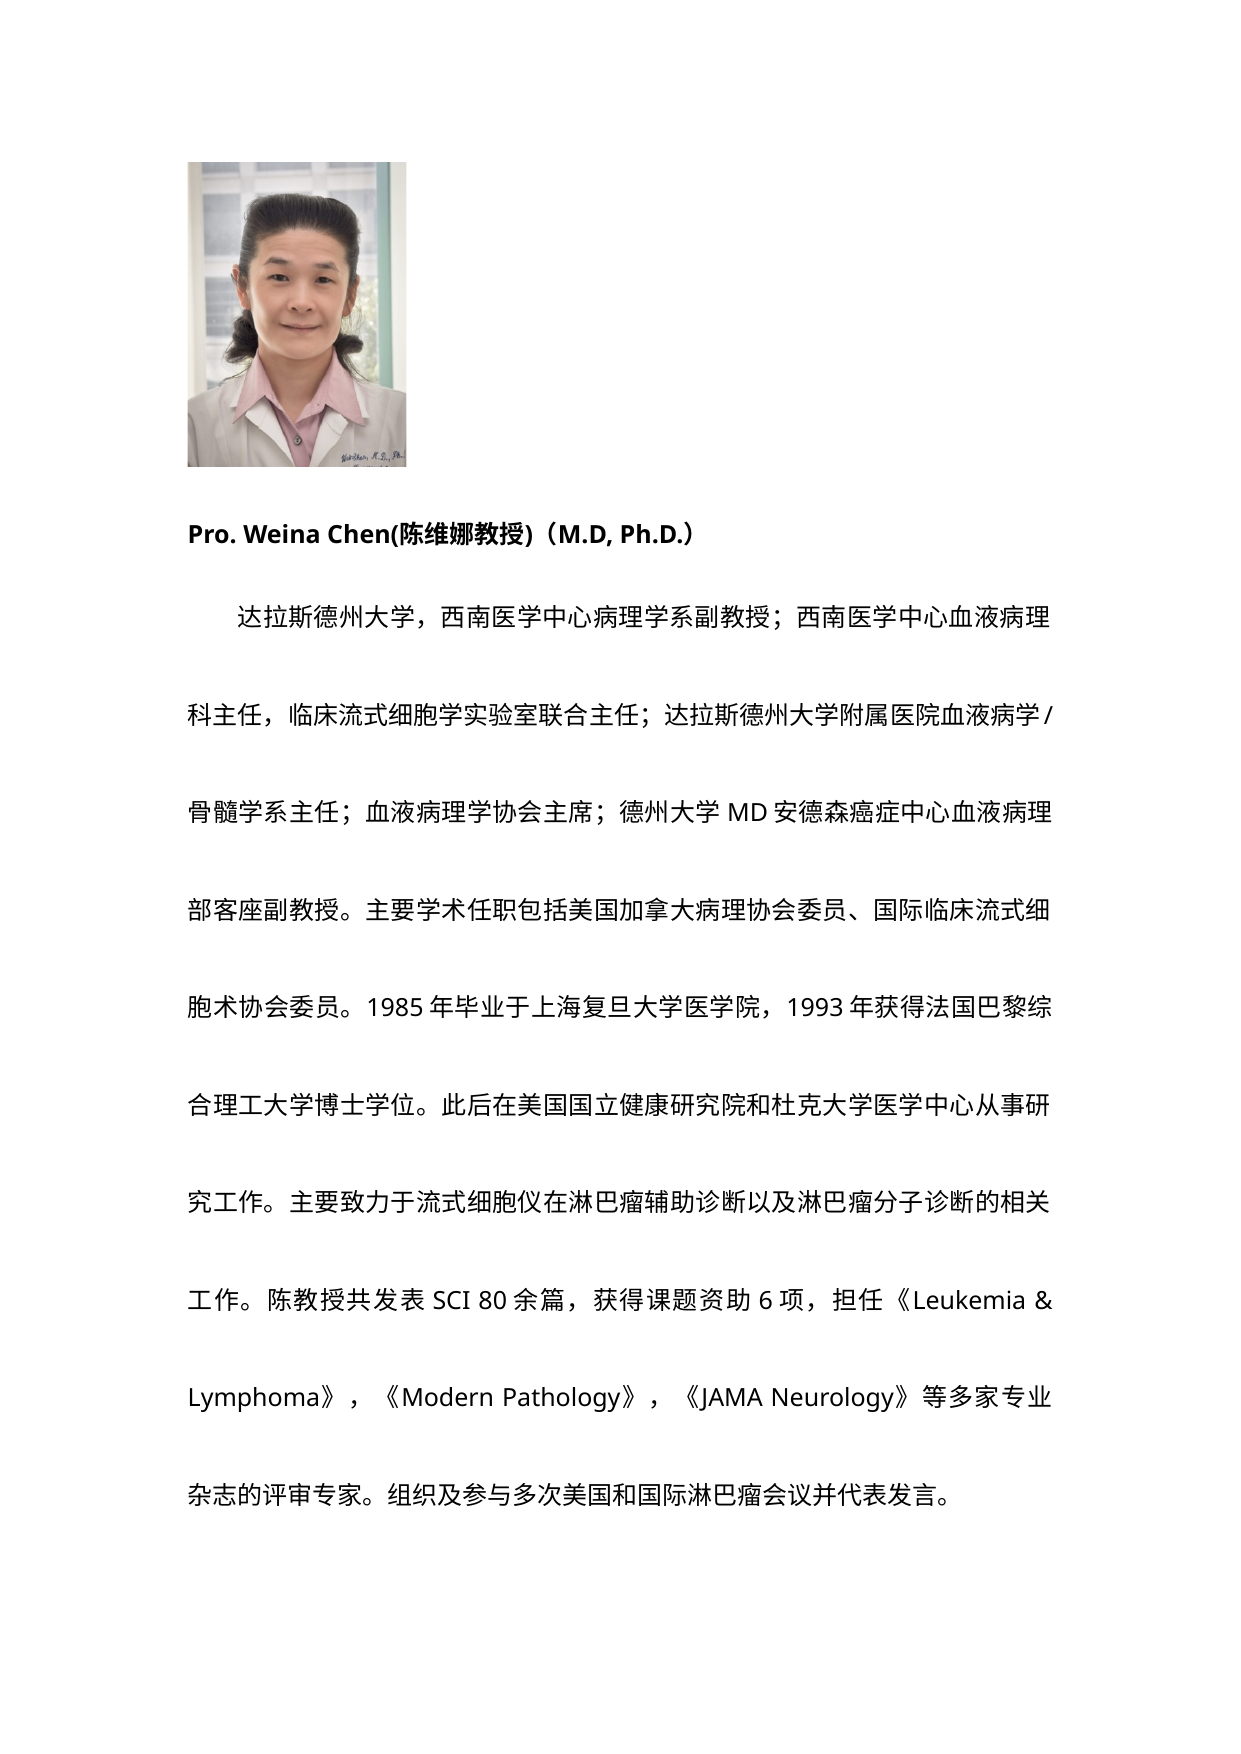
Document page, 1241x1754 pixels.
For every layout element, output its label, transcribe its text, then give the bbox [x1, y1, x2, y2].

picture [187, 162, 407, 467]
text Pro. Weina Chen(陈维娜教授)（M.D, Ph.D.） [187, 500, 1053, 565]
text 达拉斯德州大学，西南医学中心病理学系副教授；西南医学中心血液病理科主任，临床流式细胞学实验室联合主任；达拉斯德州大学附属医院血液病学/骨髓学系主任；血液病理学协会主席；德州大学MD安德森癌症中心血液病理部客座副教授。主要学术任职包括美国加拿大病理协会委员、国际临床流式细胞术协会委员。1985年毕业于上海复旦大学医学院，1993年获得法国巴黎综合理工大学博士学位。此后在美国国立健康研究院和杜克大学医学中心从事研究工作。主要致力于流式细胞仪在淋巴瘤辅助诊断以及淋巴瘤分子诊断的相关工作。陈教授共发表SCI 80余篇，获得课题资助6项，担任《Leukemia & Lymphoma》，《Modern Pathology》，《JAMA Neurology》等多家专业杂志的评审专家。组织及参与多次美国和国际淋巴瘤会议并代表发言。 [187, 583, 1053, 1526]
